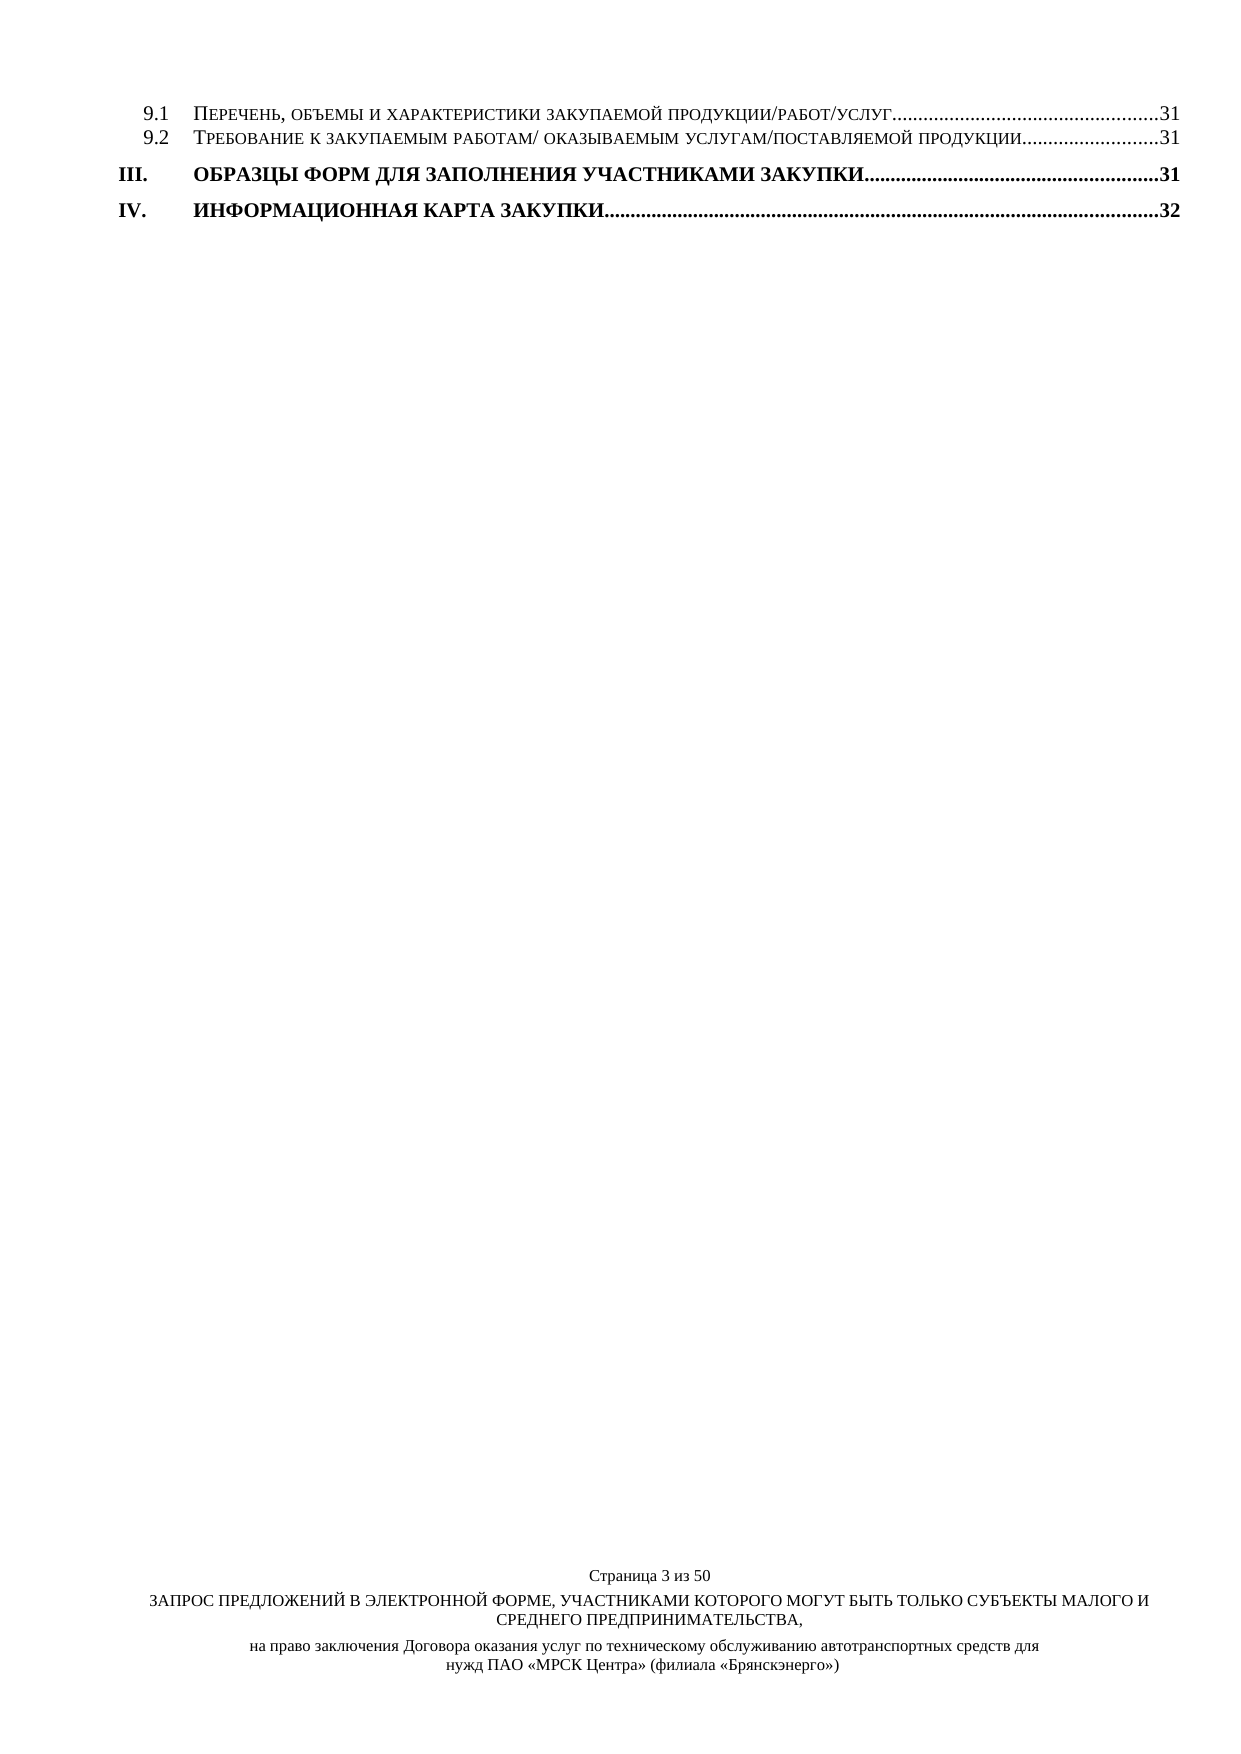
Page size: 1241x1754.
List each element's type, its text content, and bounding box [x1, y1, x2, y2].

text IV. ИНФОРМАЦИОННАЯ КАРТА ЗАКУПКИ 32 [118, 198, 1181, 222]
text III. ОБРАЗЦЫ ФОРМ ДЛЯ ЗАПОЛНЕНИЯ УЧАСТНИКАМИ ЗАКУПКИ 31 [118, 162, 1181, 186]
text 9.1 Перечень, объемы и характеристики закупаемой продукции/работ/услуг 31 [143, 101, 1181, 125]
text 9.2 Требование к закупаемым работам/ оказываемым услугам/поставляемой продукции 31 [143, 125, 1181, 149]
